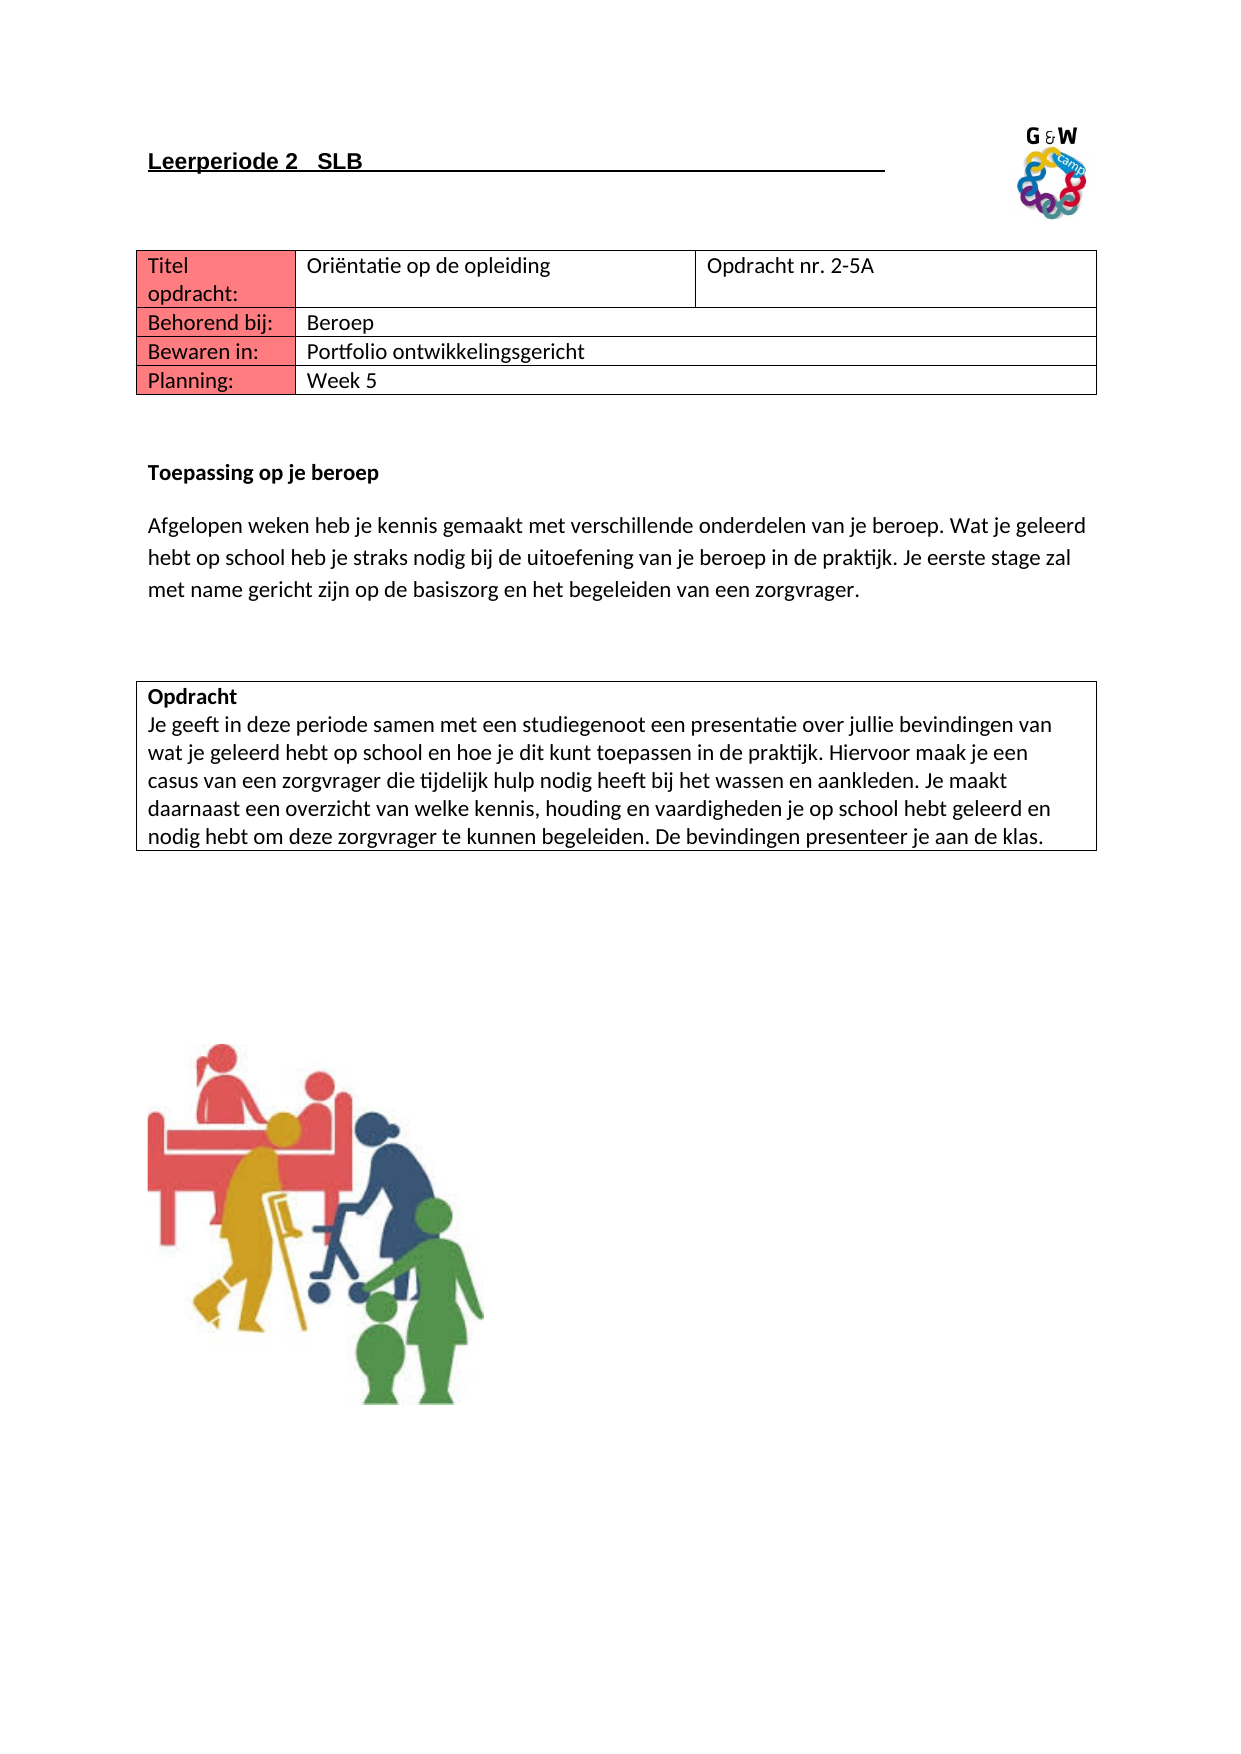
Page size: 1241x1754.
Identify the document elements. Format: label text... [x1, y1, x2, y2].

table_cell Behorend bij: [137, 308, 295, 336]
picture [147, 1044, 484, 1405]
table_header Opdracht Je geeft in deze periode samen met een studiegenoot een presentatie over jullie bevindingen van wat je geleerd hebt op school en hoe je dit kunt toepassen in de praktijk. Hiervoor maak je een casus van een zorgvrager die tijdelijk hulp nodig heeft bij het wassen en aankleden. Je maakt daarnaast een overzicht van welke kennis, houding en vaardigheden je op school hebt geleerd en nodig hebt om deze zorgvrager te kunnen begeleiden. De bevindingen presenteer je aan de klas. [137, 682, 1096, 850]
table_header Titel opdracht: [137, 251, 295, 307]
table_cell Portfolio ontwikkelingsgericht [296, 337, 1096, 365]
text Leerperiode 2 SLB [148, 148, 1093, 174]
table_cell Beroep [296, 308, 1096, 336]
table_cell Planning: [137, 366, 295, 394]
text Toepassing op je beroep [148, 395, 1093, 486]
table_cell Bewaren in: [137, 337, 295, 365]
picture [1014, 174, 1091, 221]
picture [1014, 123, 1091, 148]
table_header Opdracht nr. 2-5A [696, 251, 1096, 307]
text Afgelopen weken heb je kennis gemaakt met verschillende onderdelen van je beroep. Wat je geleerd hebt op school heb je straks nodig bij de uitoefening van je beroep in de praktijk. Je eerste stage zal met name gericht zijn op de basiszorg en het begeleiden van een zorgvrager. [148, 511, 1093, 603]
table_cell Week 5 [296, 366, 1096, 394]
table_header Oriëntatie op de opleiding [296, 251, 695, 307]
